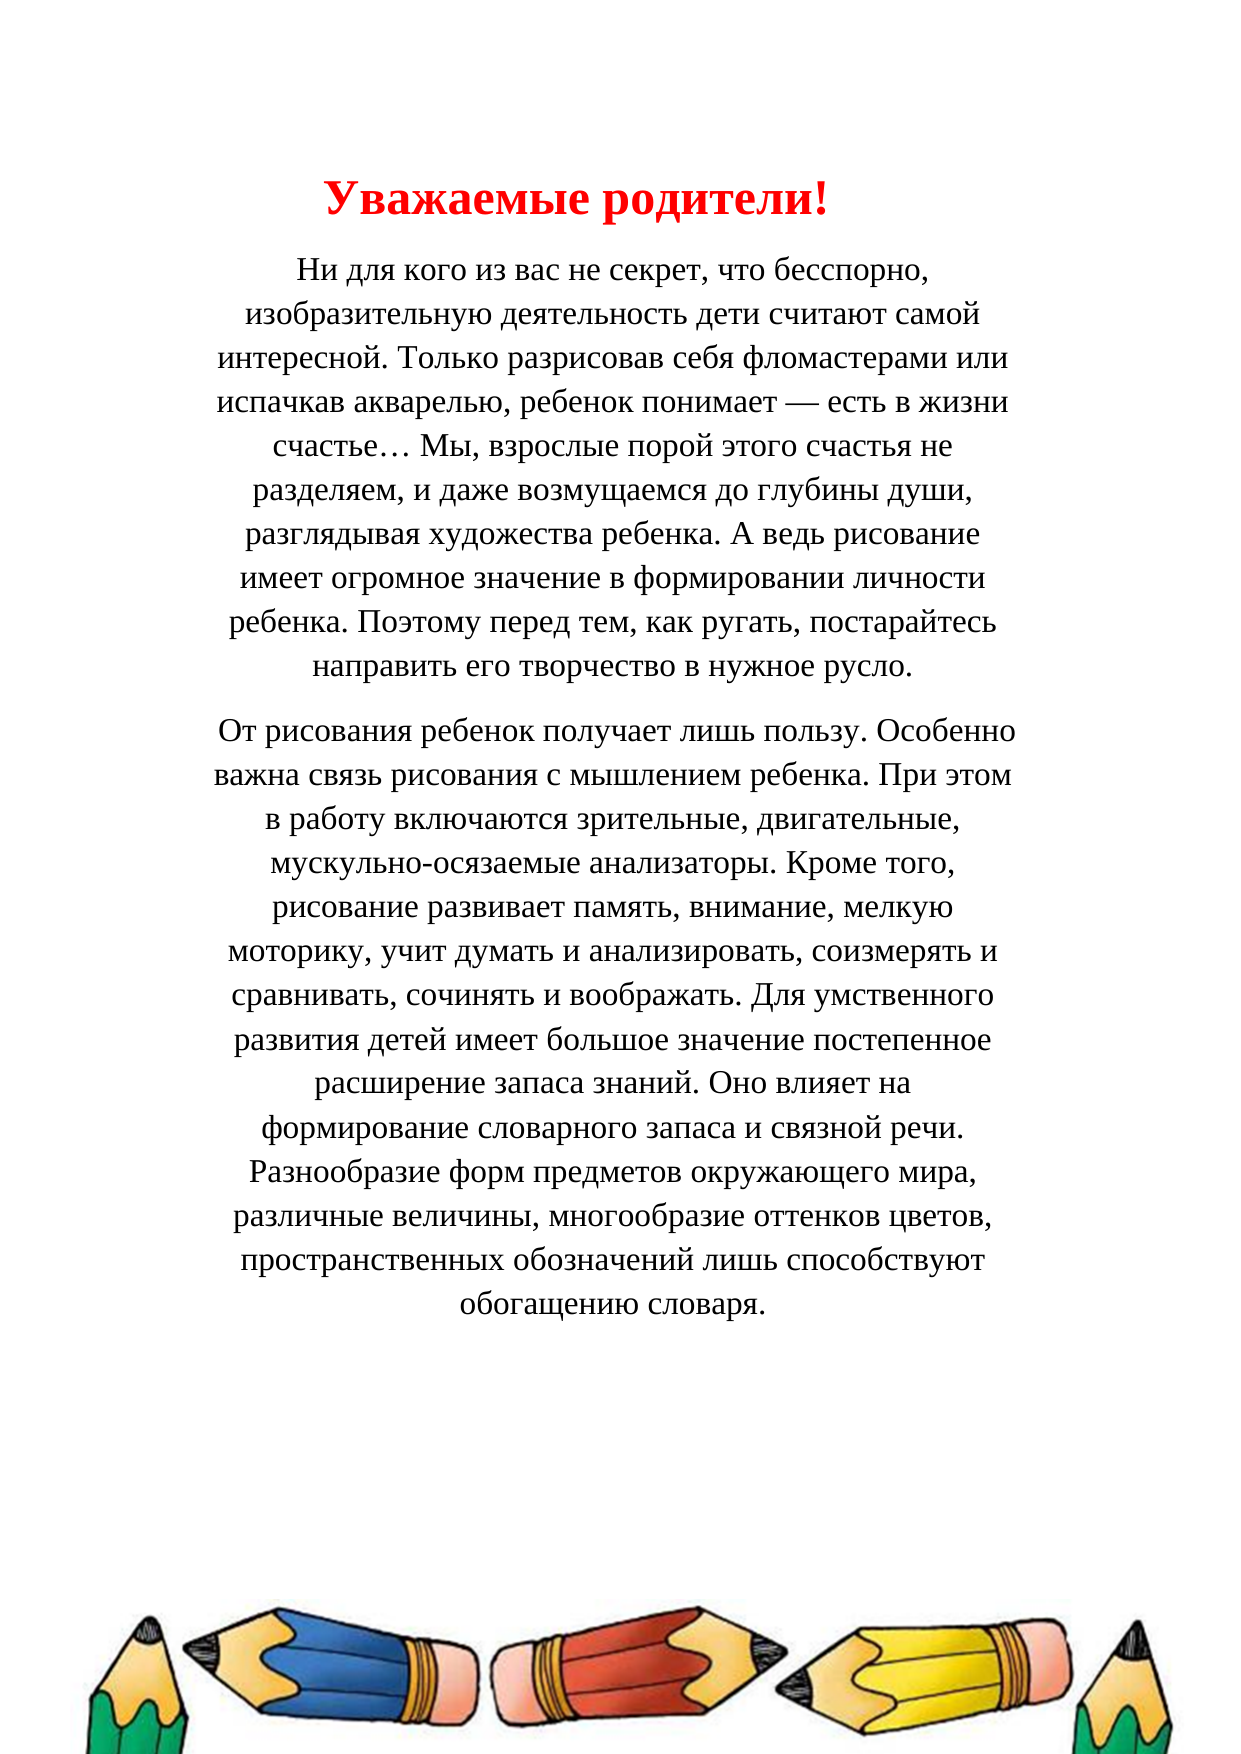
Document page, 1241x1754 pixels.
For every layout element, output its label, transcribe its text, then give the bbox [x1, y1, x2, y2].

text От рисования ребенок получает лишь пользу. Особенно важна связь рисования с мышлением ребенка. При этом в работу включаются зрительные, двигательные, мускульно-осязаемые анализаторы. Кроме того, рисование развивает память, внимание, мелкую моторику, учит думать и анализировать, соизмерять и сравнивать, сочинять и воображать. Для умственного развития детей имеет большое значение постепенное расширение запаса знаний. Оно влияет на формирование словарного запаса и связной речи. Разнообразие форм предметов окружающего мира, различные величины, многообразие оттенков цветов, пространственных обозначений лишь способствуют обогащению словаря. [207, 710, 1019, 1321]
text Уважаемые родители! [59, 168, 1093, 225]
text Ни для кого из вас не секрет, что бесспорно, изобразительную деятельность дети считают самой интересной. Только разрисовав себя фломастерами или испачкав акварелью, ребенок понимает — есть в жизни счастье… Мы, взрослые порой этого счастья не разделяем, и даже возмущаемся до глубины души, разглядывая художества ребенка. А ведь рисование имеет огромное значение в формировании личности ребенка. Поэтому перед тем, как ругать, постарайтесь направить его творчество в нужное русло. [207, 249, 1019, 684]
picture [70, 1599, 1196, 1754]
